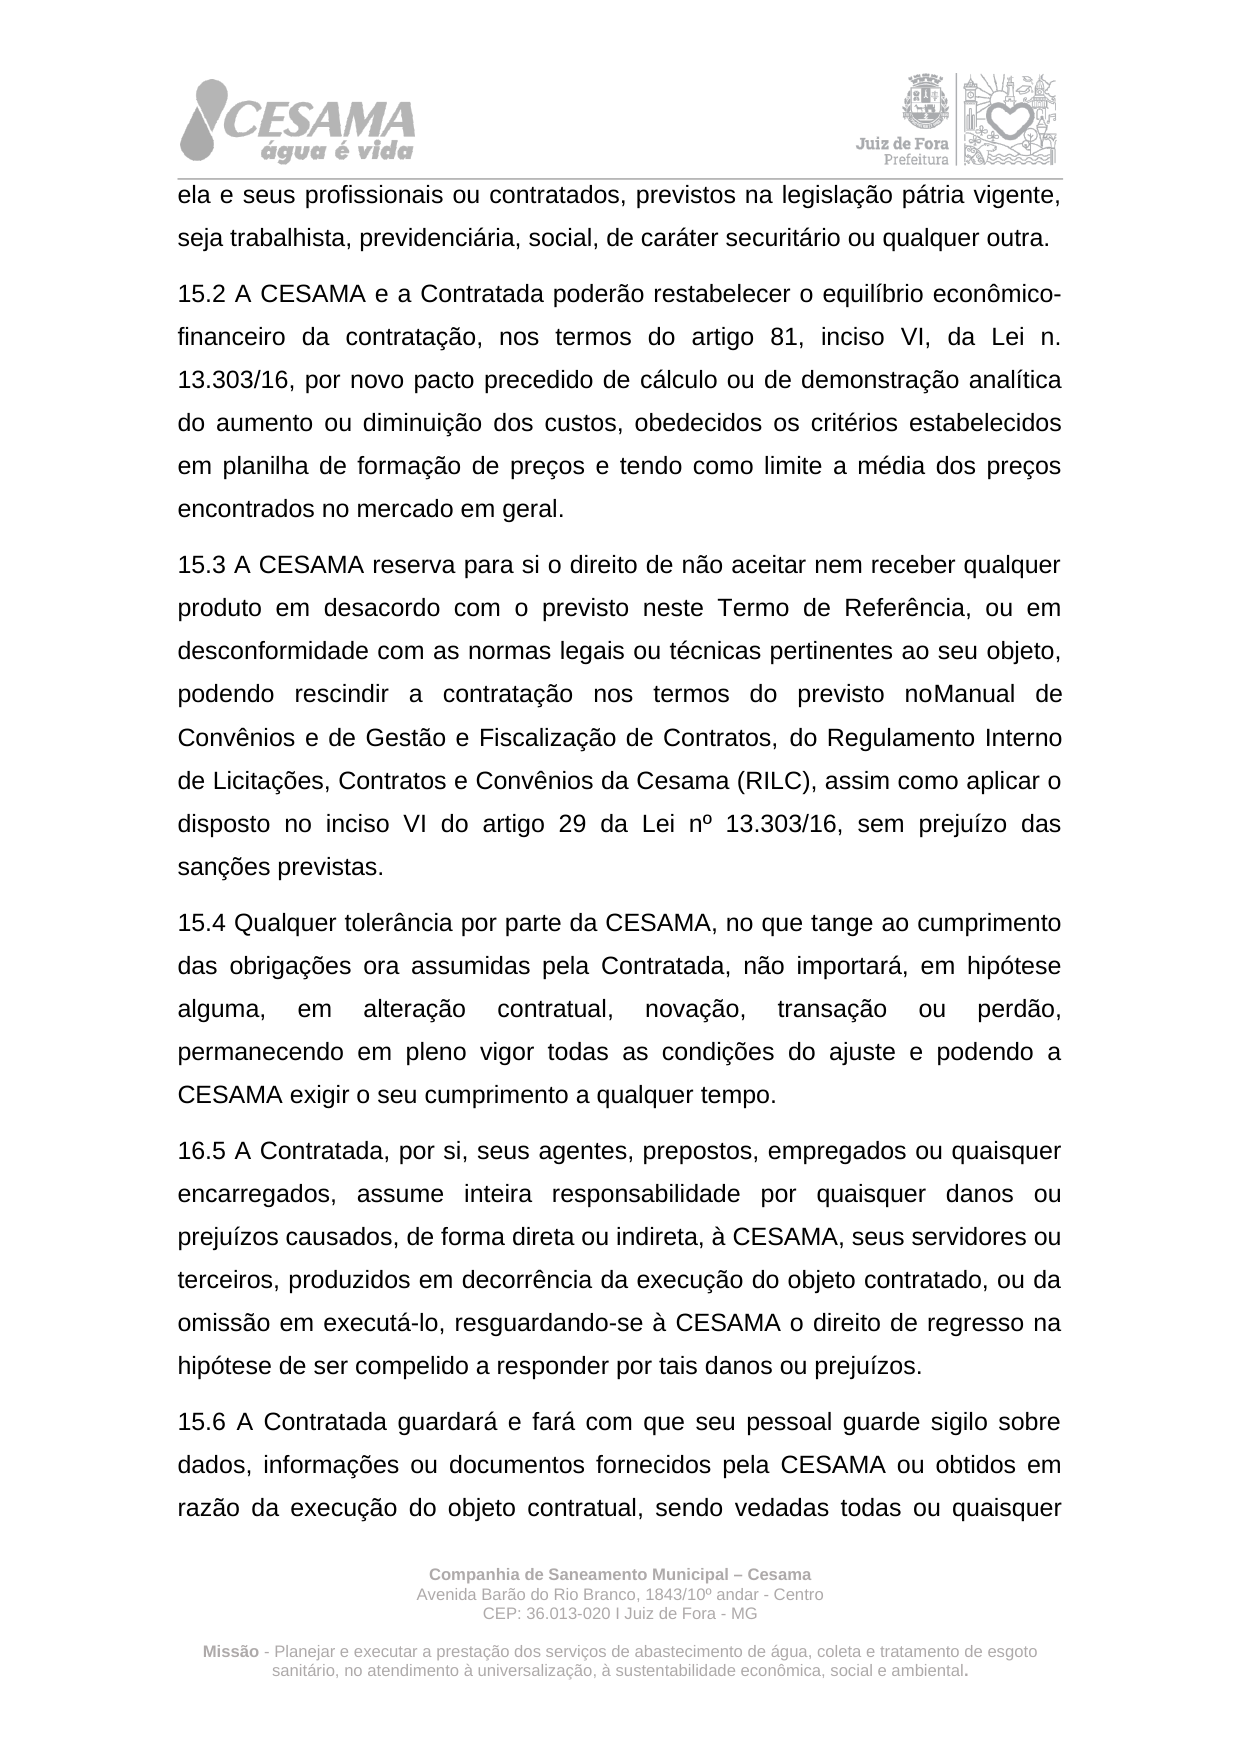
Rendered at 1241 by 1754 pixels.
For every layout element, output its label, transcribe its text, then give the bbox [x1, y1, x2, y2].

text 16.5 A Contratada, por si, seus agentes, prepostos, empregados ou quaisquer encarregados, assume inteira responsabilidade por quaisquer danos ou prejuízos causados, de forma direta ou indireta, à CESAMA, seus servidores ou terceiros, produzidos em decorrência da execução do objeto contratado, ou da omissão em executá-lo, resguardando-se à CESAMA o direito de regresso na hipótese de ser compelido a responder por tais danos ou prejuízos. [177, 1136, 1063, 1380]
text 15.4 Qualquer tolerância por parte da CESAMA, no que tange ao cumprimento das obrigações ora assumidas pela Contratada, não importará, em hipótese alguma, em alteração contratual, novação, transação ou perdão, permanecendo em pleno vigor todas as condições do ajuste e podendo a CESAMA exigir o seu cumprimento a qualquer tempo. [177, 907, 1063, 1109]
text 15.2 A CESAMA e a Contratada poderão restabelecer o equilíbrio econômico-financeiro da contratação, nos termos do artigo 81, inciso VI, da Lei n. 13.303/16, por novo pacto precedido de cálculo ou de demonstração analítica do aumento ou diminuição dos custos, obedecidos os critérios estabelecidos em planilha de formação de preços e tendo como limite a média dos preços encontrados no mercado em geral. [177, 279, 1063, 523]
picture [177, 73, 1064, 180]
text 15.3 A CESAMA reserva para si o direito de não aceitar nem receber qualquer produto em desacordo com o previsto neste Termo de Referência, ou em desconformidade com as normas legais ou técnicas pertinentes ao seu objeto, podendo rescindir a contratação nos termos do previsto noManual de Convênios e de Gestão e Fiscalização de Contratos, do Regulamento Interno de Licitações, Contratos e Convênios da Cesama (RILC), assim como aplicar o disposto no inciso VI do artigo 29 da Lei nº 13.303/16, sem prejuízo das sanções previstas. [177, 550, 1063, 881]
